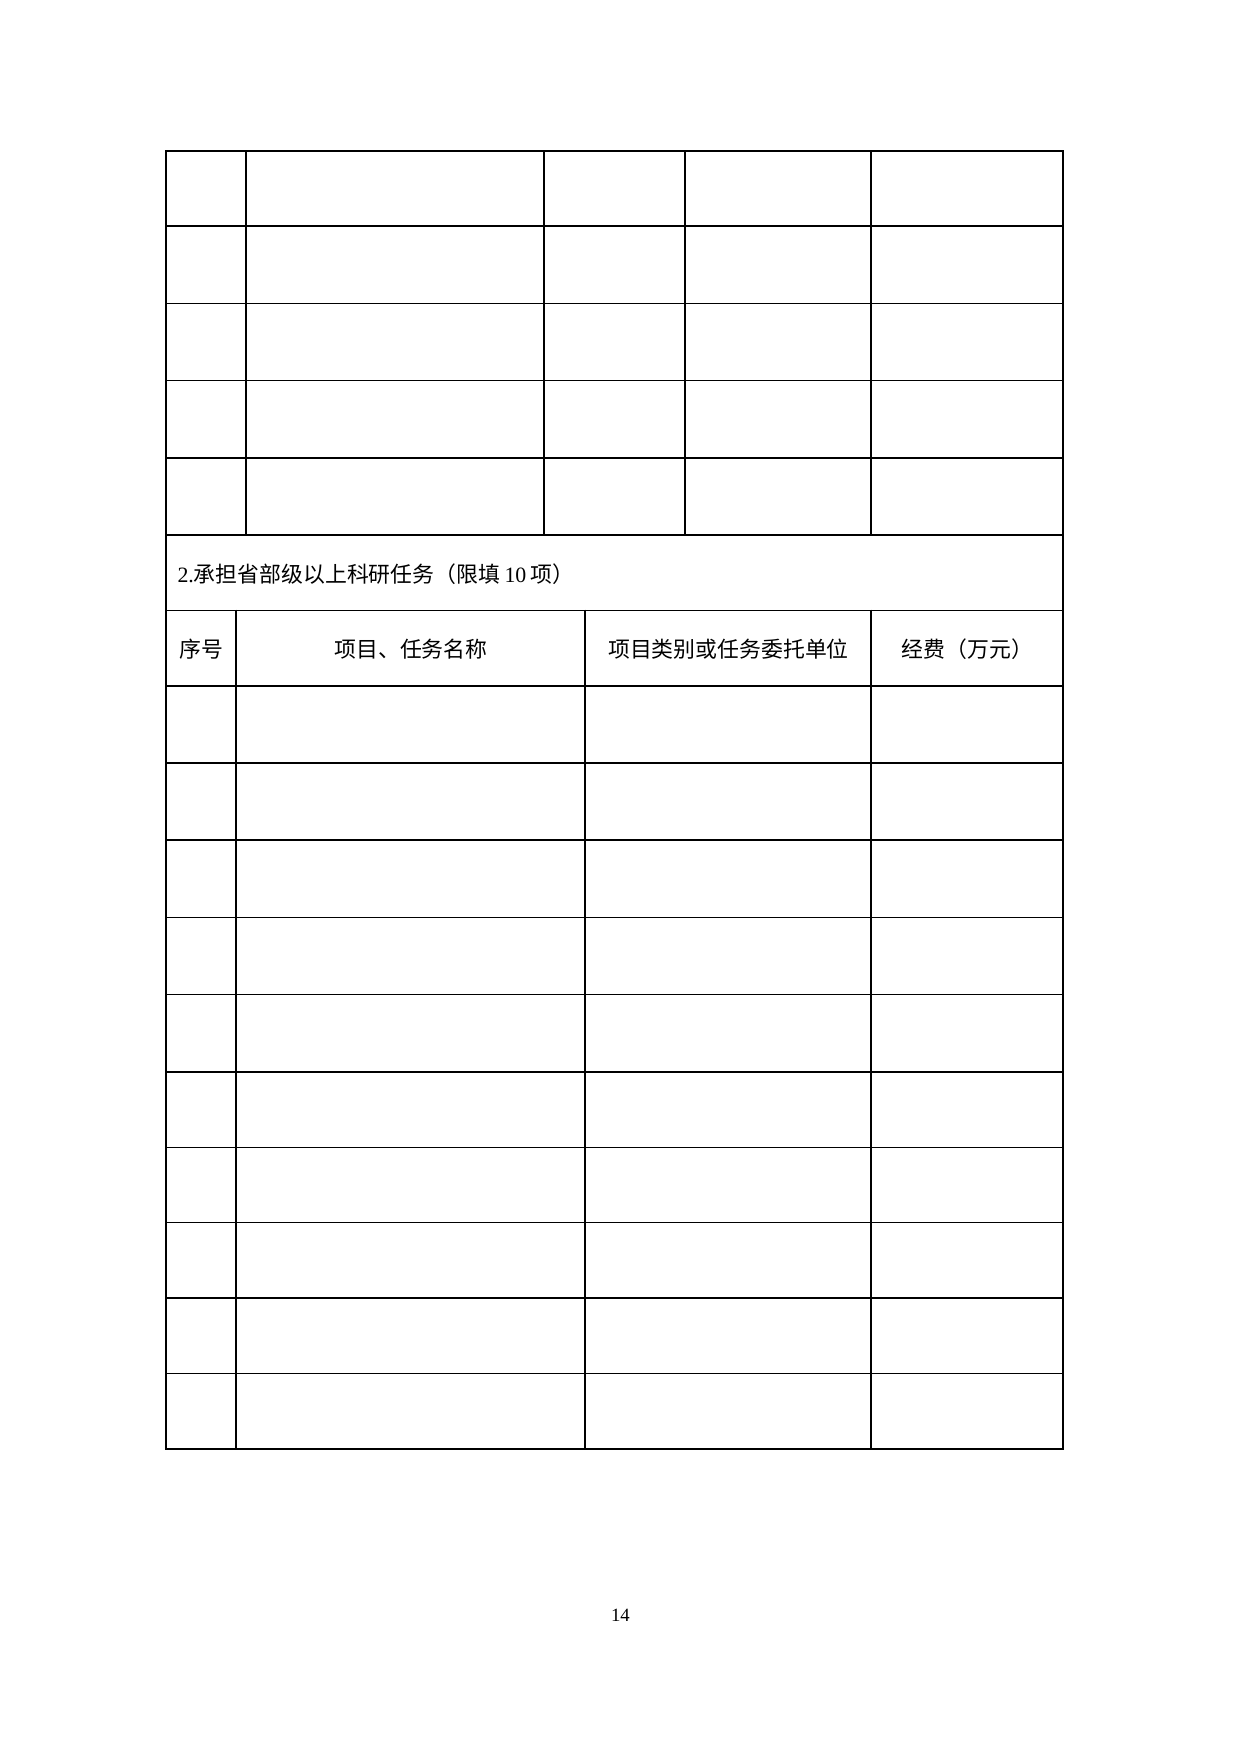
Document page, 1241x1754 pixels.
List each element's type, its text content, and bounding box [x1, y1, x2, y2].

table_cell [237, 918, 584, 994]
table_cell [167, 1299, 235, 1373]
table_cell [247, 227, 543, 303]
table_cell [872, 1299, 1062, 1373]
table_cell [237, 841, 584, 917]
table_cell [872, 459, 1062, 534]
table_cell [167, 1073, 235, 1146]
table_cell [167, 841, 235, 917]
table_cell [872, 764, 1062, 839]
table_cell [545, 381, 684, 457]
table_cell [247, 304, 543, 380]
table_cell [545, 304, 684, 380]
table_cell [872, 152, 1062, 225]
table_cell [167, 459, 245, 534]
table_cell [872, 381, 1062, 457]
table_cell [586, 764, 870, 839]
table_cell [237, 1223, 584, 1297]
table_cell [167, 1374, 235, 1448]
table_cell [686, 381, 870, 457]
table_cell 项目类别或任务委托单位 [586, 611, 870, 685]
table_cell [586, 995, 870, 1071]
table_cell [167, 304, 245, 380]
table_cell [545, 227, 684, 303]
table_cell [586, 1374, 870, 1448]
table_cell [586, 918, 870, 994]
table_cell [237, 1299, 584, 1373]
table_cell 2.承担省部级以上科研任务（限填10项） [167, 536, 1062, 609]
table_cell [872, 1223, 1062, 1297]
table_cell [167, 227, 245, 303]
table_cell [872, 687, 1062, 762]
table_cell [167, 687, 235, 762]
table_cell [586, 1299, 870, 1373]
table_cell 序号 [167, 611, 235, 685]
table_cell [872, 841, 1062, 917]
table_cell [247, 152, 543, 225]
table_cell [247, 459, 543, 534]
table_cell [872, 1148, 1062, 1222]
table_cell [545, 152, 684, 225]
table_cell [686, 459, 870, 534]
table_cell [586, 687, 870, 762]
table_cell [686, 227, 870, 303]
table_cell [872, 918, 1062, 994]
table_cell [872, 1073, 1062, 1146]
table_cell [237, 764, 584, 839]
table_cell [872, 995, 1062, 1071]
table_cell [586, 1148, 870, 1222]
table_cell [167, 1223, 235, 1297]
table_cell [586, 1073, 870, 1146]
table_cell [686, 152, 870, 225]
table_cell [167, 1148, 235, 1222]
table_cell [586, 1223, 870, 1297]
table_cell [237, 687, 584, 762]
table_cell [167, 764, 235, 839]
table_cell [237, 1374, 584, 1448]
table_cell [872, 227, 1062, 303]
table_cell [167, 152, 245, 225]
table_cell [167, 918, 235, 994]
table_cell 项目、任务名称 [237, 611, 584, 685]
table_cell [237, 1148, 584, 1222]
table_cell [237, 1073, 584, 1146]
table_cell [247, 381, 543, 457]
table_cell [872, 1374, 1062, 1448]
table_cell [167, 381, 245, 457]
table_cell 经费（万元） [872, 611, 1062, 685]
table_cell [872, 304, 1062, 380]
table_cell [167, 995, 235, 1071]
table_cell [545, 459, 684, 534]
table_cell [686, 304, 870, 380]
table_cell [237, 995, 584, 1071]
table_cell [586, 841, 870, 917]
